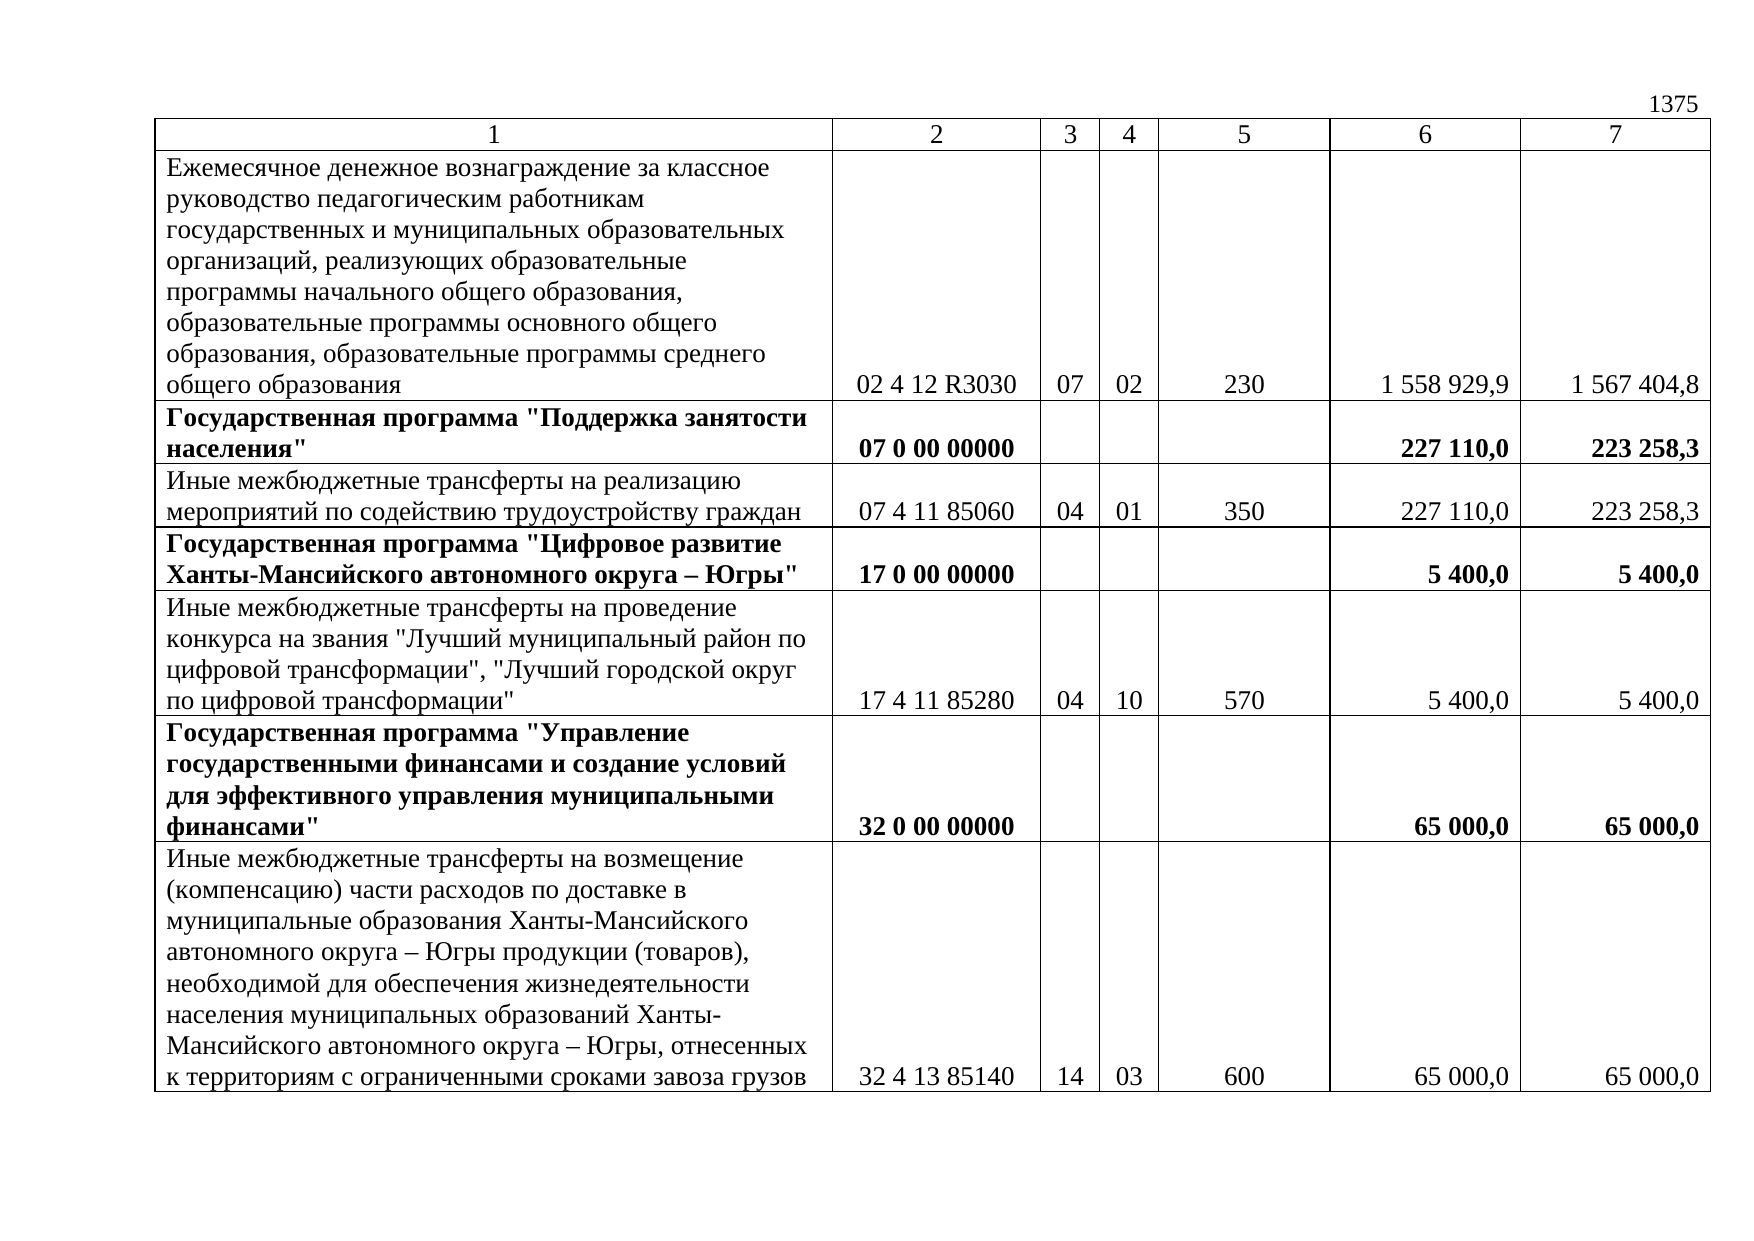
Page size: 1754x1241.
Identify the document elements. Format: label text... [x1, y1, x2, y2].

table_cell [1159, 401, 1329, 463]
table_cell [1041, 716, 1099, 841]
table_cell 03 [1100, 842, 1158, 1091]
table_cell Ежемесячное денежное вознаграждение за классное руководство педагогическим работникам государственных и муниципальных образовательных организаций, реализующих образовательные программы начального общего образования, образовательные программы основного общего образования, образовательные программы среднего общего образования [156, 151, 832, 400]
table_cell 01 [1100, 464, 1158, 526]
table_cell 227 110,0 [1331, 401, 1520, 463]
table_header 1 [156, 119, 832, 149]
table_cell 5 400,0 [1331, 528, 1520, 590]
table_cell 230 [1159, 151, 1329, 400]
table_header 4 [1100, 119, 1158, 149]
table_cell 07 [1041, 151, 1099, 400]
table_cell 5 400,0 [1521, 591, 1710, 715]
table_cell [1041, 528, 1099, 590]
table_cell 32 4 13 85140 [833, 842, 1040, 1091]
table_cell 65 000,0 [1331, 842, 1520, 1091]
table_cell 32 0 00 00000 [833, 716, 1040, 841]
table_cell Иные межбюджетные трансферты на реализацию мероприятий по содействию трудоустройству граждан [156, 464, 832, 526]
table_cell 223 258,3 [1521, 464, 1710, 526]
table_cell 14 [1041, 842, 1099, 1091]
table_cell 07 0 00 00000 [833, 401, 1040, 463]
table_cell 07 4 11 85060 [833, 464, 1040, 526]
table_cell 17 0 00 00000 [833, 528, 1040, 590]
table_header 7 [1521, 119, 1710, 149]
table_cell 1 567 404,8 [1521, 151, 1710, 400]
table_cell 65 000,0 [1521, 842, 1710, 1091]
table_cell Государственная программа "Цифровое развитие Ханты-Мансийского автономного округа – Югры" [156, 528, 832, 590]
table_cell 570 [1159, 591, 1329, 715]
table_cell 04 [1041, 591, 1099, 715]
table_cell 1 558 929,9 [1331, 151, 1520, 400]
table_cell 02 [1100, 151, 1158, 400]
table_cell [1041, 401, 1099, 463]
table_header 3 [1041, 119, 1099, 149]
table_cell 10 [1100, 591, 1158, 715]
table_cell 17 4 11 85280 [833, 591, 1040, 715]
table_header 6 [1331, 119, 1520, 149]
table_cell 04 [1041, 464, 1099, 526]
table_cell Иные межбюджетные трансферты на проведение конкурса на звания "Лучший муниципальный район по цифровой трансформации", "Лучший городской округ по цифровой трансформации" [156, 591, 832, 715]
table_cell [1159, 716, 1329, 841]
table_cell 65 000,0 [1521, 716, 1710, 841]
table_cell 5 400,0 [1331, 591, 1520, 715]
table_cell [1159, 528, 1329, 590]
table_cell 65 000,0 [1331, 716, 1520, 841]
table_cell Государственная программа "Управление государственными финансами и создание условий для эффективного управления муниципальными финансами" [156, 716, 832, 841]
table_header 2 [833, 119, 1040, 149]
table_header 5 [1159, 119, 1329, 149]
table_cell 350 [1159, 464, 1329, 526]
table_cell [1100, 716, 1158, 841]
table_cell 5 400,0 [1521, 528, 1710, 590]
table_cell [1100, 401, 1158, 463]
table_cell [1100, 528, 1158, 590]
table_cell 600 [1159, 842, 1329, 1091]
table_cell Иные межбюджетные трансферты на возмещение (компенсацию) части расходов по доставке в муниципальные образования Ханты-Мансийского автономного округа – Югры продукции (товаров), необходимой для обеспечения жизнедеятельности населения муниципальных образований Ханты-Мансийского автономного округа – Югры, отнесенных к территориям с ограниченными сроками завоза грузов [156, 842, 832, 1091]
table_cell Государственная программа "Поддержка занятости населения" [156, 401, 832, 463]
table_cell 02 4 12 R3030 [833, 151, 1040, 400]
table_cell 223 258,3 [1521, 401, 1710, 463]
table_cell 227 110,0 [1331, 464, 1520, 526]
